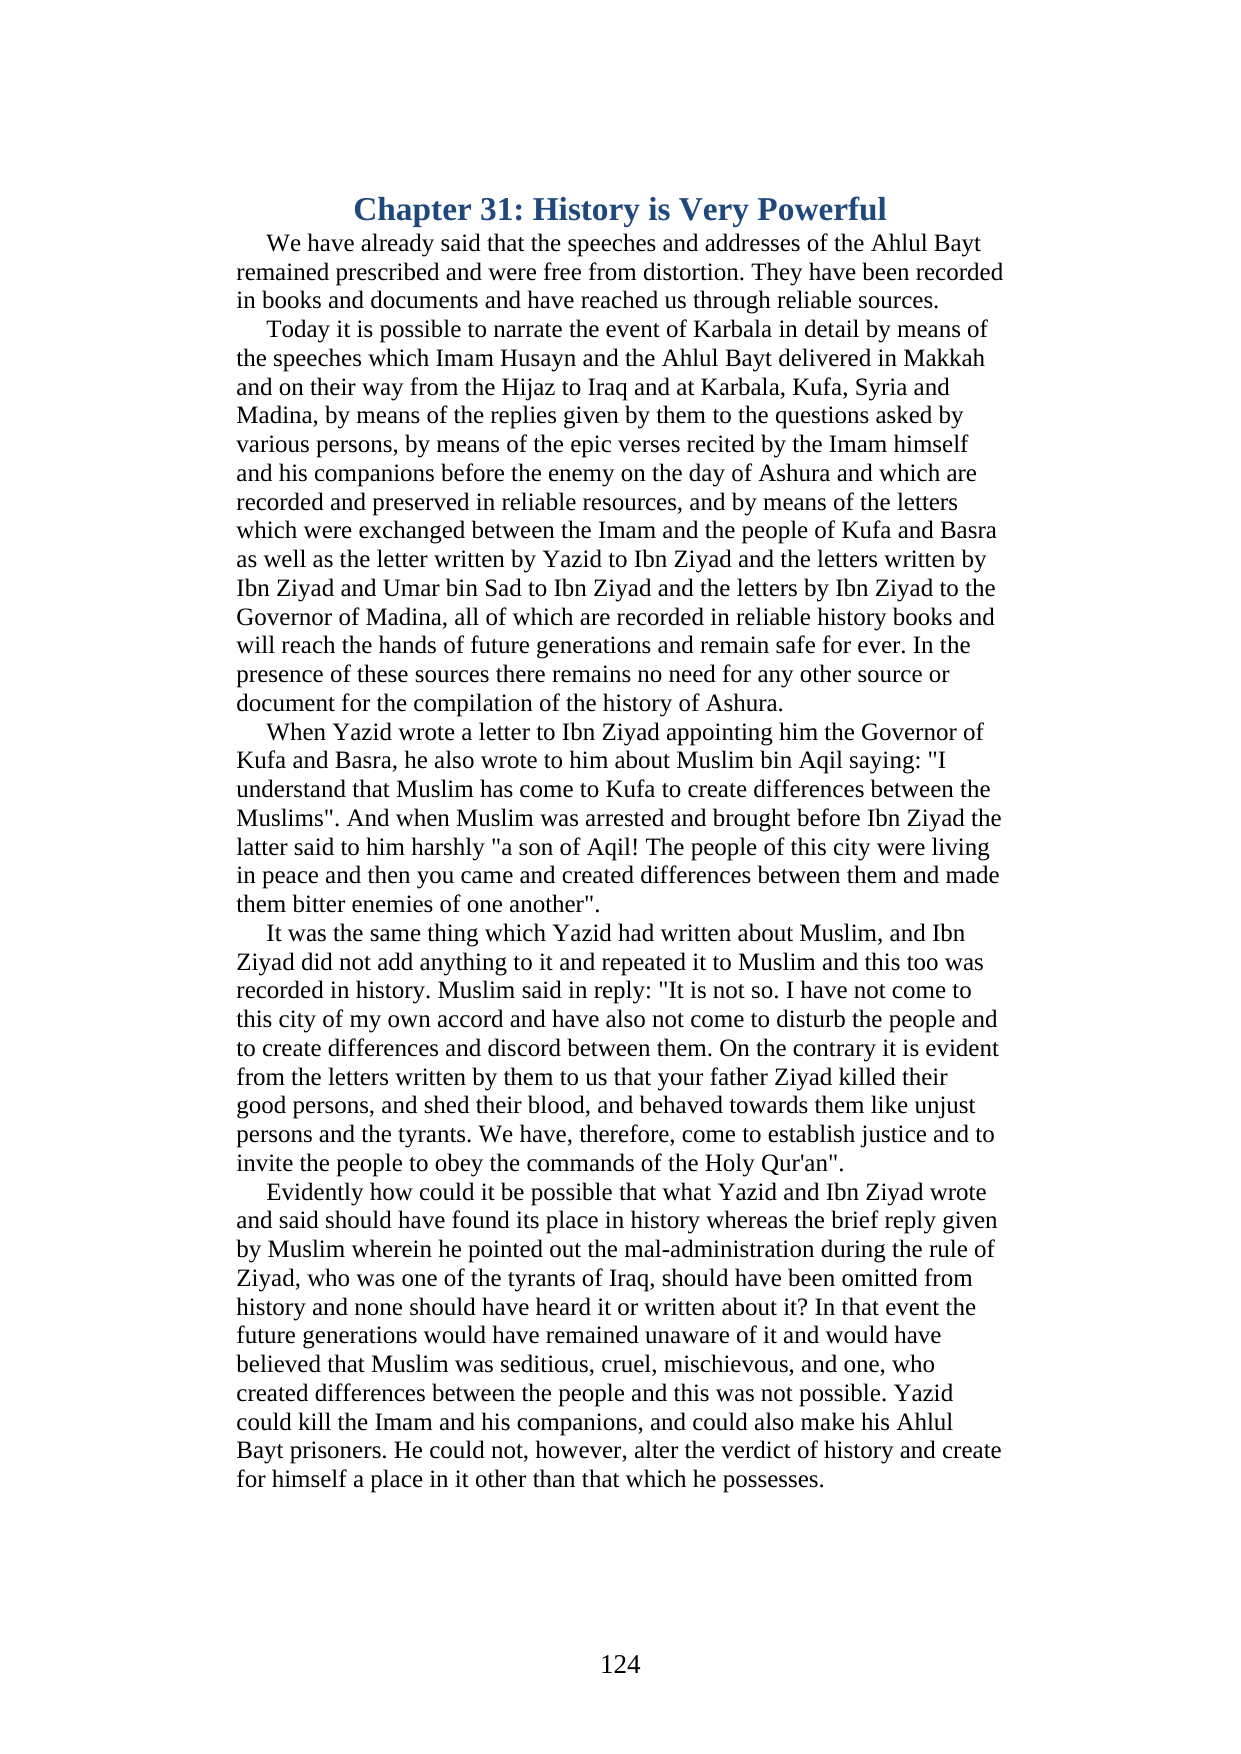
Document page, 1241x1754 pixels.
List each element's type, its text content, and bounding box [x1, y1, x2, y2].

text We have already said that the speeches and addresses of the Ahlul Bayt remained prescribed and were free from distortion. They have been recorded in books and documents and have reached us through reliable sources. [236, 228, 1004, 314]
text It was the same thing which Yazid had written about Muslim, and Ibn Ziyad did not add anything to it and repeated it to Muslim and this too was recorded in history. Muslim said in reply: "It is not so. I have not come to this city of my own accord and have also not come to disturb the people and to create differences and discord between them. On the contrary it is evident from the letters written by them to us that your father Ziyad killed their good persons, and shed their blood, and behaved towards them like unjust persons and the tyrants. We have, therefore, come to establish justice and to invite the people to obey the commands of the Holy Qur'an". [236, 918, 1004, 1177]
text Today it is possible to narrate the event of Karbala in detail by means of the speeches which Imam Husayn and the Ahlul Bayt delivered in Makkah and on their way from the Hijaz to Iraq and at Karbala, Kufa, Syria and Madina, by means of the replies given by them to the questions asked by various persons, by means of the epic verses recited by the Imam himself and his companions before the enemy on the day of Ashura and which are recorded and preserved in reliable resources, and by means of the letters which were exchanged between the Imam and the people of Kufa and Basra as well as the letter written by Yazid to Ibn Ziyad and the letters written by Ibn Ziyad and Umar bin Sad to Ibn Ziyad and the letters by Ibn Ziyad to the Governor of Madina, all of which are recorded in reliable history books and will reach the hands of future generations and remain safe for ever. In the presence of these sources there remains no need for any other source or document for the compilation of the history of Ashura. [236, 314, 1004, 717]
text Evidently how could it be possible that what Yazid and Ibn Ziyad wrote and said should have found its place in history whereas the brief reply given by Muslim wherein he pointed out the mal-administration during the rule of Ziyad, who was one of the tyrants of Iraq, should have been omitted from history and none should have heard it or written about it? In that event the future generations would have remained unaware of it and would have believed that Muslim was seditious, cruel, mischievous, and one, who created differences between the people and this was not possible. Yazid could kill the Imam and his companions, and could also make his Ahlul Bayt prisoners. He could not, however, alter the verdict of history and create for himself a place in it other than that which he possesses. [236, 1177, 1004, 1493]
subtitle Chapter 31: History is Very Powerful [236, 190, 1004, 228]
text When Yazid wrote a letter to Ibn Ziyad appointing him the Governor of Kufa and Basra, he also wrote to him about Muslim bin Aqil saying: "I understand that Muslim has come to Kufa to create differences between the Muslims". And when Muslim was arrested and brought before Ibn Ziyad the latter said to him harshly "a son of Aqil! The people of this city were living in peace and then you came and created differences between them and made them bitter enemies of one another". [236, 717, 1004, 918]
